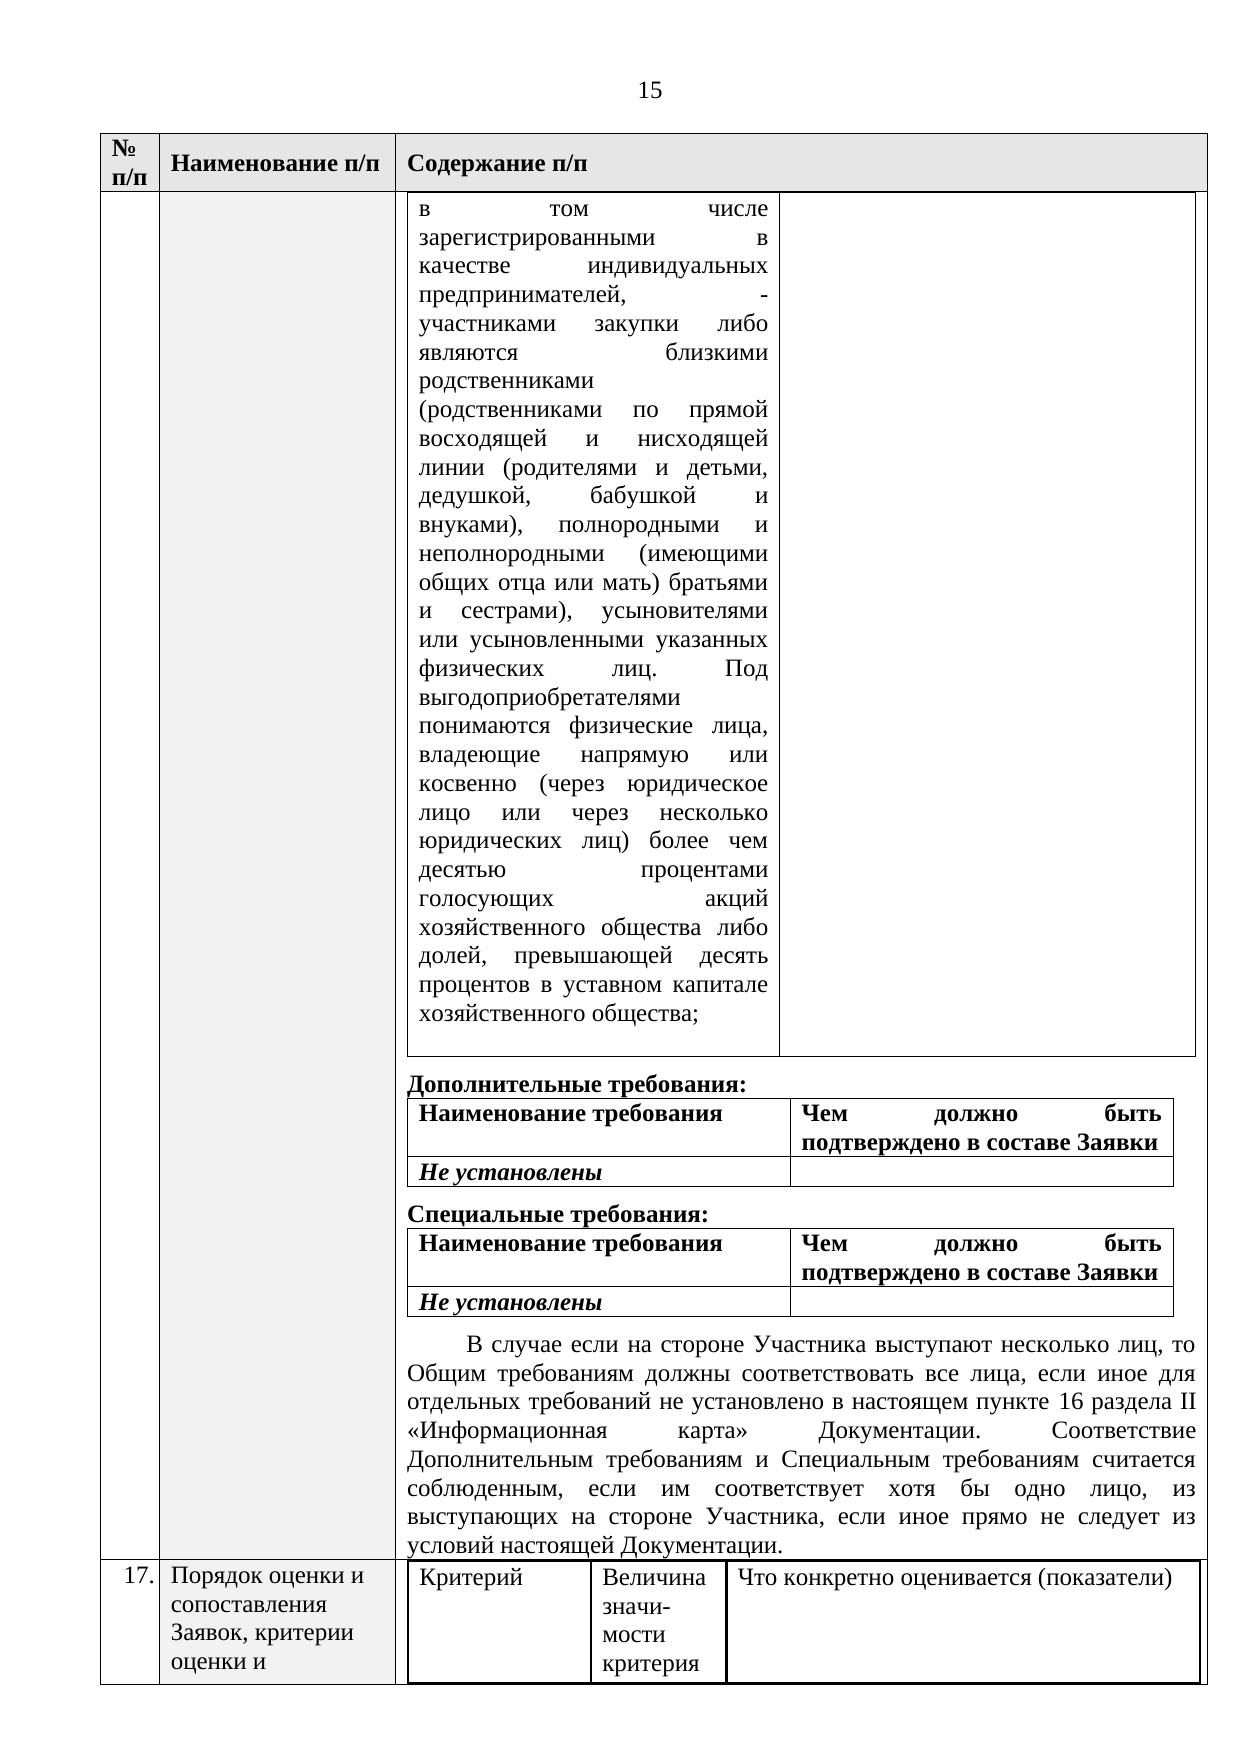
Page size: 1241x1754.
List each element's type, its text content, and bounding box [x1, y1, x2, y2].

table_header Наименование п/п [160, 134, 395, 191]
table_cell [160, 1560, 395, 1684]
table_header № п/п [101, 134, 159, 191]
table_cell [101, 1560, 159, 1684]
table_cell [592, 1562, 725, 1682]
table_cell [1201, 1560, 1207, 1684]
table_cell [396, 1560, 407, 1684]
table_cell [101, 192, 159, 1559]
table_header Содержание п/п [396, 134, 1207, 191]
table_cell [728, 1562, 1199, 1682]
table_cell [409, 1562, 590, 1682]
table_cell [160, 192, 395, 1559]
